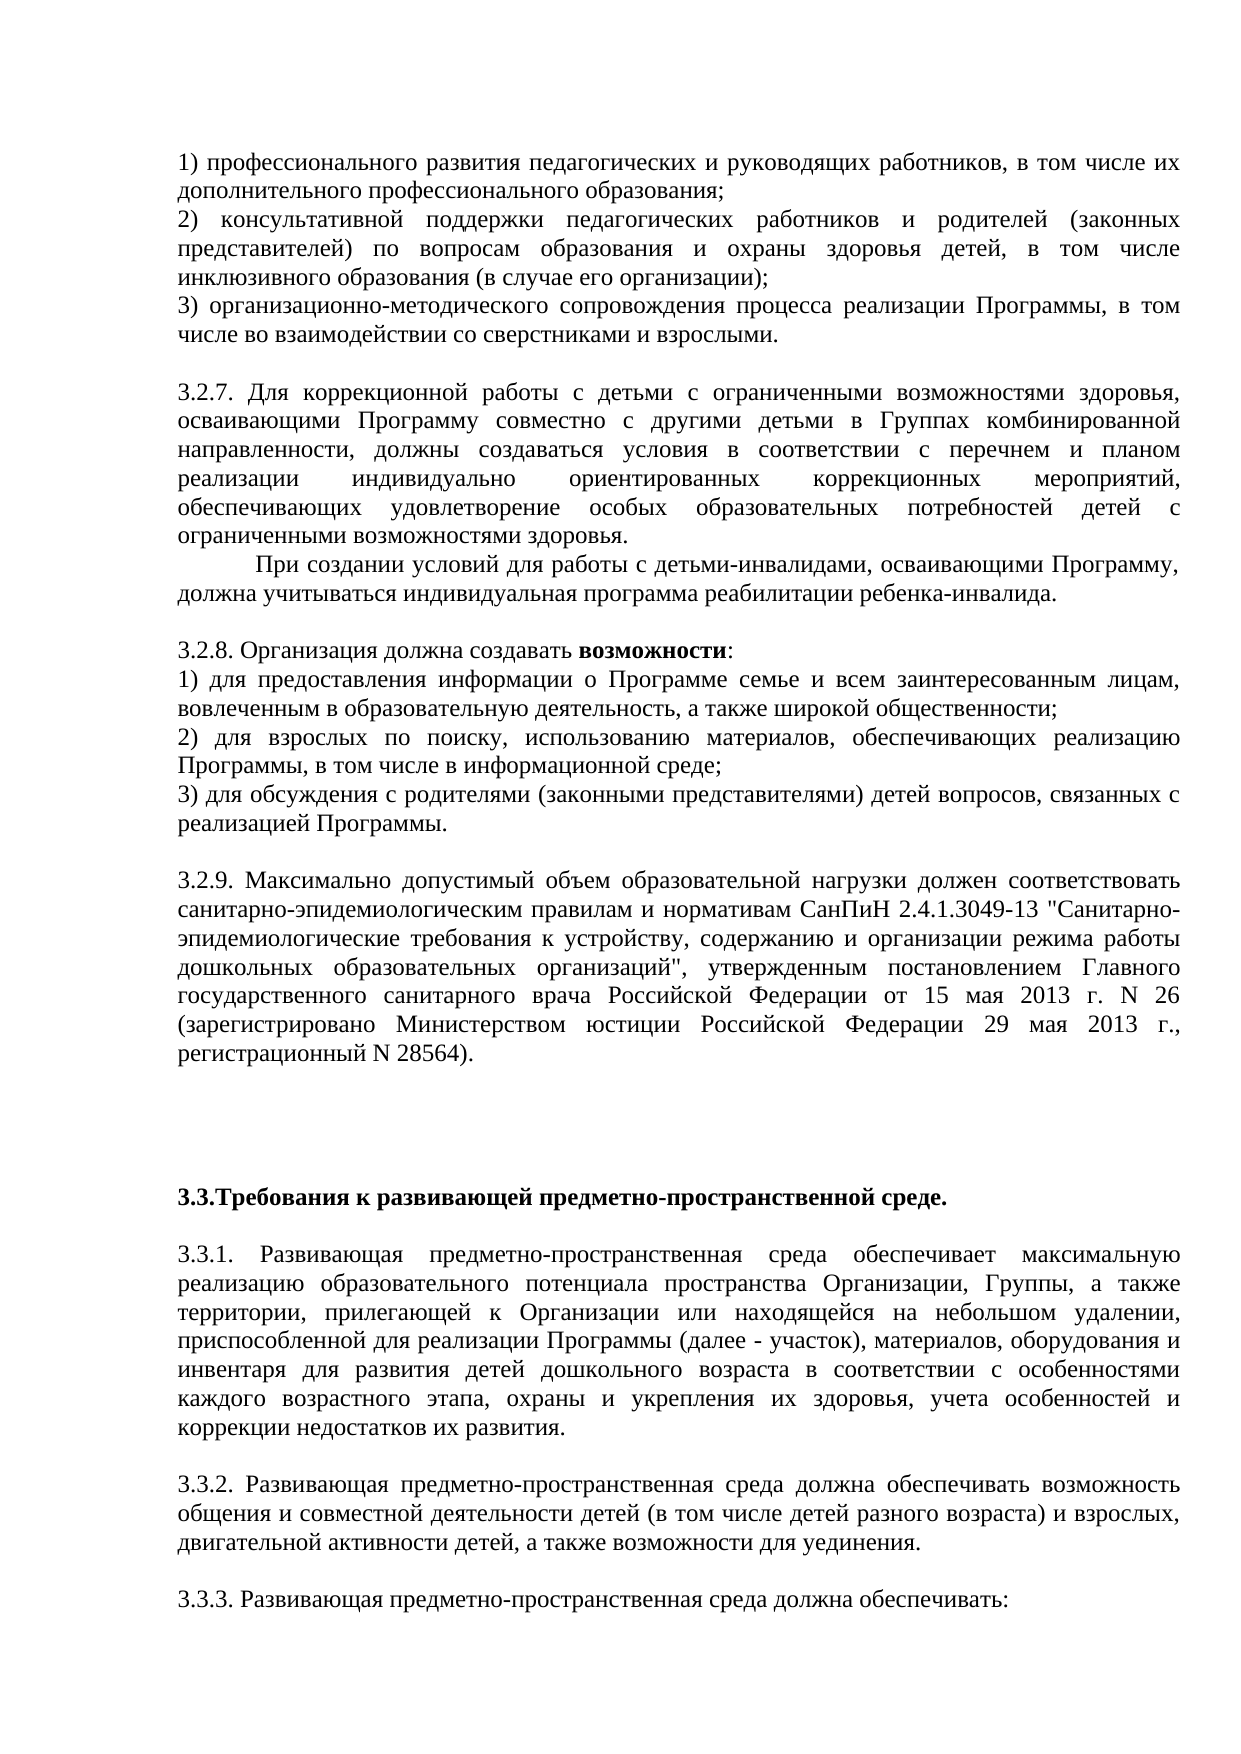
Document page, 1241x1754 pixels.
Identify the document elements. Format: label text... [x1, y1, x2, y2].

text 3.3.2. Развивающая предметно-пространственная среда должна обеспечивать возможность общения и совместной деятельности детей (в том числе детей разного возраста) и взрослых, двигательной активности детей, а также возможности для уединения. [177, 1469, 1181, 1556]
text 3.2.9. Максимально допустимый объем образовательной нагрузки должен соответствовать санитарно-эпидемиологическим правилам и нормативам СанПиН 2.4.1.3049-13 "Санитарно-эпидемиологические требования к устройству, содержанию и организации режима работы дошкольных образовательных организаций", утвержденным постановлением Главного государственного санитарного врача Российской Федерации от 15 мая 2013 г. N 26 (зарегистрировано Министерством юстиции Российской Федерации 29 мая 2013 г., регистрационный N 28564). [177, 866, 1181, 1067]
text 3.2.8. Организация должна создавать возможности: [177, 636, 1181, 664]
text 3.3.1. Развивающая предметно-пространственная среда обеспечивает максимальную реализацию образовательного потенциала пространства Организации, Группы, а также территории, прилегающей к Организации или находящейся на небольшом удалении, приспособленной для реализации Программы (далее - участок), материалов, оборудования и инвентаря для развития детей дошкольного возраста в соответствии с особенностями каждого возрастного этапа, охраны и укрепления их здоровья, учета особенностей и коррекции недостатков их развития. [177, 1239, 1181, 1441]
text 3.3.Требования к развивающей предметно-пространственной среде. [177, 1182, 1181, 1211]
text 3) организационно-методического сопровождения процесса реализации Программы, в том числе во взаимодействии со сверстниками и взрослыми. [177, 291, 1181, 348]
text 2) консультативной поддержки педагогических работников и родителей (законных представителей) по вопросам образования и охраны здоровья детей, в том числе инклюзивного образования (в случае его организации); [177, 204, 1181, 291]
text 3) для обсуждения с родителями (законными представителями) детей вопросов, связанных с реализацией Программы. [177, 779, 1181, 837]
text 1) профессионального развития педагогических и руководящих работников, в том числе их дополнительного профессионального образования; [177, 147, 1181, 204]
text 2) для взрослых по поиску, использованию материалов, обеспечивающих реализацию Программы, в том числе в информационной среде; [177, 722, 1181, 779]
text 3.2.7. Для коррекционной работы с детьми с ограниченными возможностями здоровья, осваивающими Программу совместно с другими детьми в Группах комбинированной направленности, должны создаваться условия в соответствии с перечнем и планом реализации индивидуально ориентированных коррекционных мероприятий, обеспечивающих удовлетворение особых образовательных потребностей детей с ограниченными возможностями здоровья. [177, 377, 1181, 549]
text При создании условий для работы с детьми-инвалидами, осваивающими Программу, должна учитываться индивидуальная программа реабилитации ребенка-инвалида. [177, 549, 1181, 607]
text 1) для предоставления информации о Программе семье и всем заинтересованным лицам, вовлеченным в образовательную деятельность, а также широкой общественности; [177, 664, 1181, 722]
text 3.3.3. Развивающая предметно-пространственная среда должна обеспечивать: [177, 1584, 1181, 1613]
